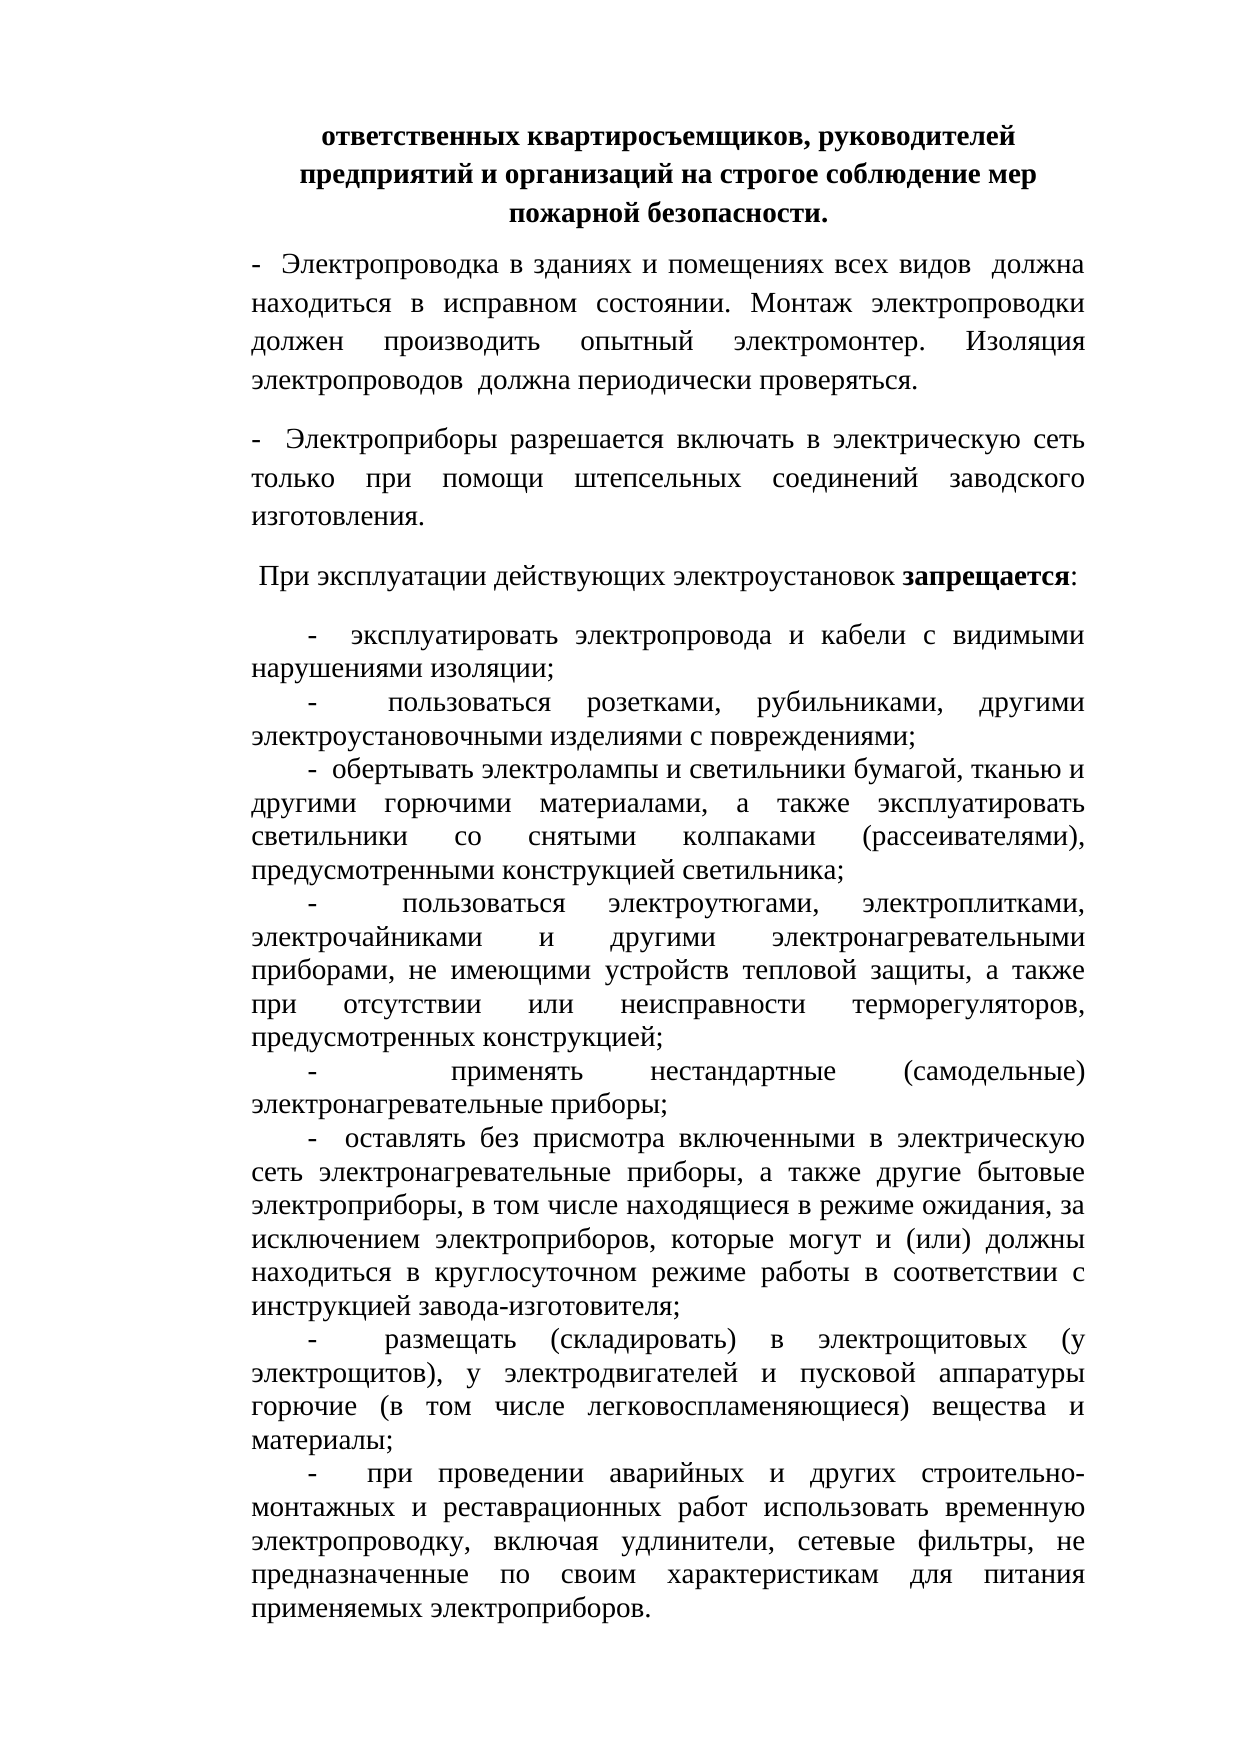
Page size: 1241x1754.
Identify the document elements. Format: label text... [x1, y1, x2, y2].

text - при проведении аварийных и других строительно-монтажных и реставрационных работ использовать временную электропроводку, включая удлинители, сетевые фильтры, не предназначенные по своим характеристикам для питания применяемых электроприборов. [251, 1456, 1086, 1623]
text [251, 118, 1086, 229]
text При эксплуатации действующих электроустановок запрещается: [251, 558, 1086, 591]
text - оставлять без присмотра включенными в электрическую сеть электронагревательные приборы, а также другие бытовые электроприборы, в том числе находящиеся в режиме ожидания, за исключением электроприборов, которые могут и (или) должны находиться в круглосуточном режиме работы в соответствии с инструкцией завода-изготовителя; [251, 1120, 1086, 1321]
text - эксплуатировать электропровода и кабели с видимыми нарушениями изоляции; [251, 617, 1086, 684]
text - пользоваться электроутюгами, электроплитками, электрочайниками и другими электронагревательными приборами, не имеющими устройств тепловой защиты, а также при отсутствии или неисправности терморегуляторов, предусмотренных конструкцией; [251, 885, 1086, 1053]
text - применять нестандартные (самодельные) электронагревательные приборы; [251, 1053, 1086, 1120]
text - Электроприборы разрешается включать в электрическую сеть только при помощи штепсельных соединений заводского изготовления. [251, 421, 1086, 532]
text - обертывать электролампы и светильники бумагой, тканью и другими горючими материалами, а также эксплуатировать светильники со снятыми колпаками (рассеивателями), предусмотренными конструкцией светильника; [251, 751, 1086, 885]
text - пользоваться розетками, рубильниками, другими электроустановочными изделиями с повреждениями; [251, 684, 1086, 751]
text - Электропроводка в зданиях и помещениях всех видов должна находиться в исправном состоянии. Монтаж электропроводки должен производить опытный электромонтер. Изоляция электропроводов должна периодически проверяться. [251, 246, 1086, 395]
text - размещать (складировать) в электрощитовых (у электрощитов), у электродвигателей и пусковой аппаратуры горючие (в том числе легковоспламеняющиеся) вещества и материалы; [251, 1321, 1086, 1456]
